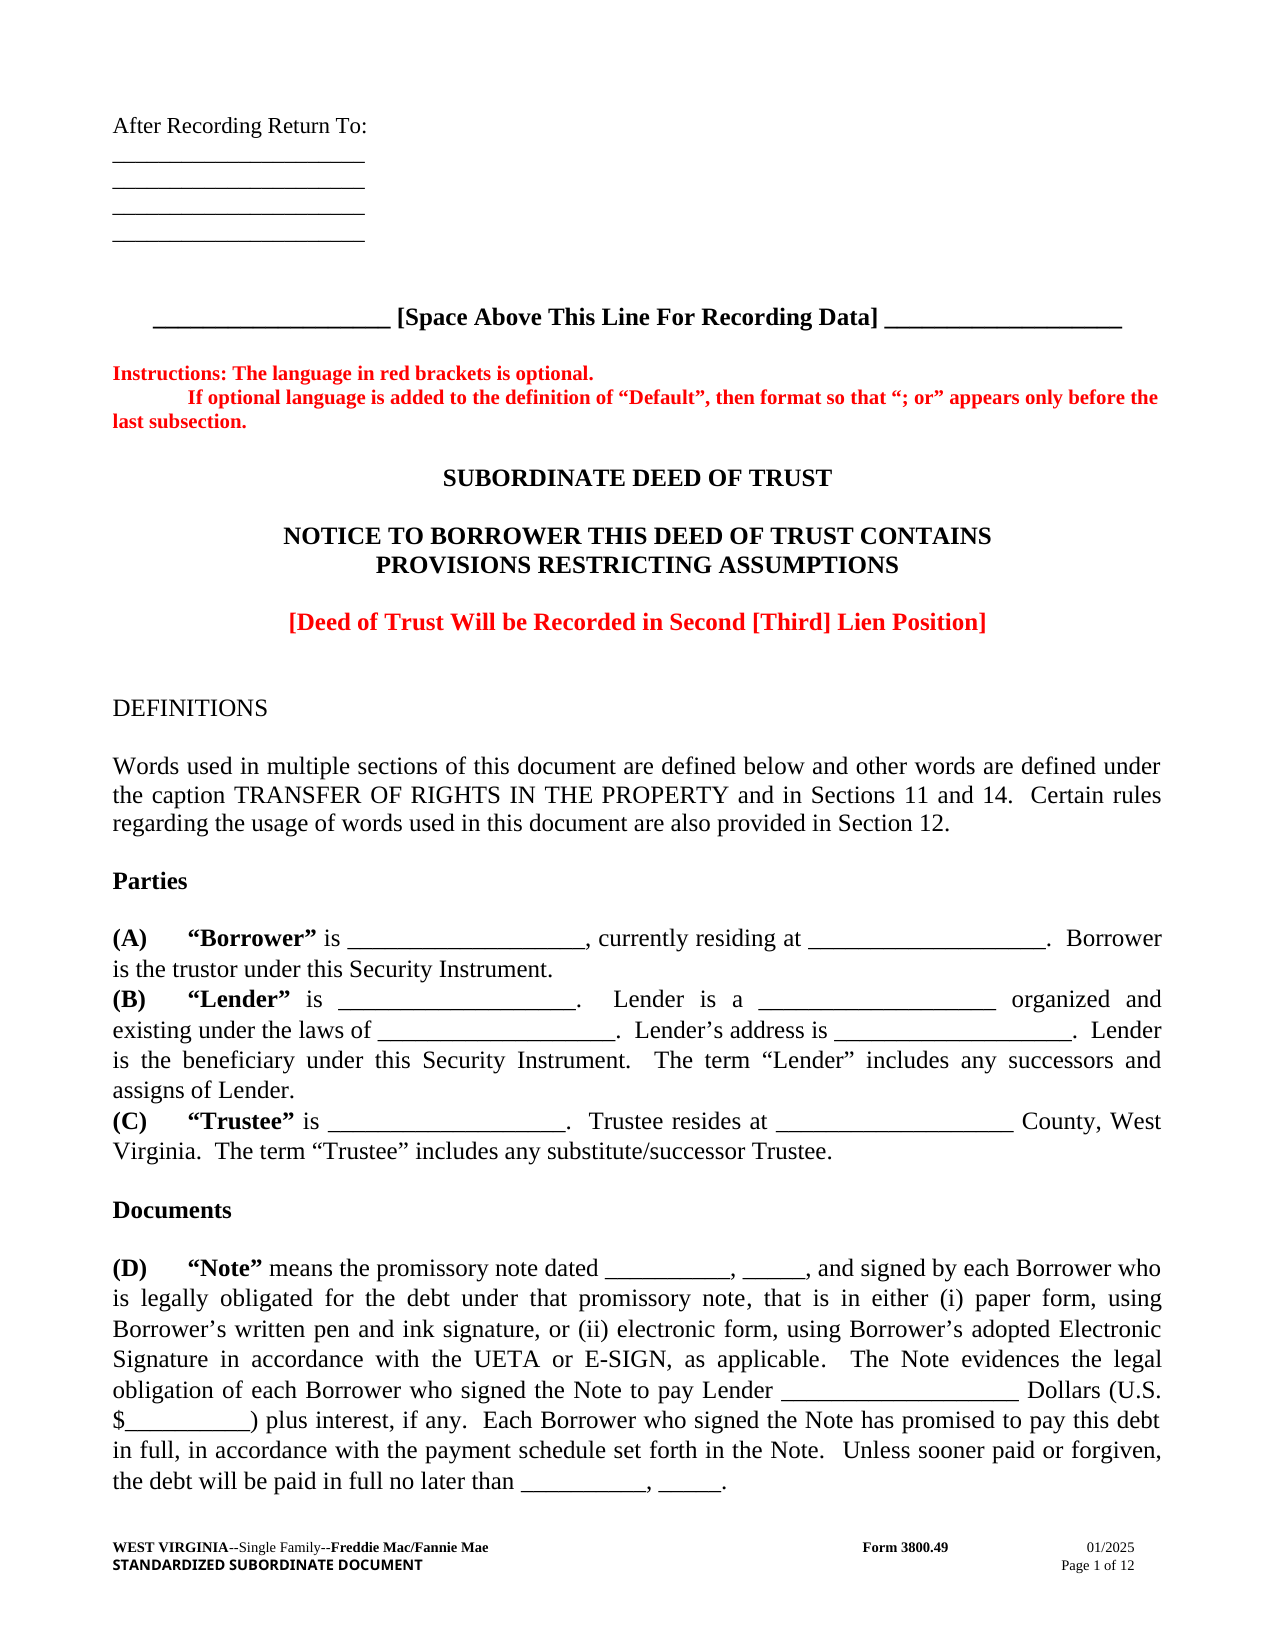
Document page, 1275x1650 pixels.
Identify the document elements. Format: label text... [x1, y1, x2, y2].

text ______________________ [112, 192, 1162, 218]
text ______________________ [112, 165, 1162, 192]
text ______________________ [112, 218, 1162, 244]
text After Recording Return To: [112, 112, 1162, 139]
text Words used in multiple sections of this document are defined below and other words are defined under the caption TRANSFER OF RIGHTS IN THE PROPERTY and in Sections 11 and 14. Certain rules regarding the usage of words used in this document are also provided in Section 12. [112, 751, 1162, 837]
text ______________________ [112, 139, 1162, 165]
text DEFINITIONS [112, 693, 1162, 722]
text SUBORDINATE DEED OF TRUST [112, 463, 1162, 492]
text NOTICE TO BORROWER THIS DEED OF TRUST CONTAINS [112, 521, 1162, 550]
text (D) “Note” means the promissory note dated __________, _____, and signed by each Borrower who is legally obligated for the debt under that promissory note, that is in either (i) paper form, using Borrower’s written pen and ink signature, or (ii) electronic form, using Borrower’s adopted Electronic Signature in accordance with the UETA or E-SIGN, as applicable. The Note evidences the legal obligation of each Borrower who signed the Note to pay Lender ___________________ Dollars (U.S. $__________) plus interest, if any. Each Borrower who signed the Note has promised to pay this debt in full, in accordance with the payment schedule set forth in the Note. Unless sooner paid or forgiven, the debt will be paid in full no later than __________, _____. [112, 1253, 1162, 1495]
text Parties [112, 866, 1162, 895]
list “Borrower” is ___________________, currently residing at ___________________. Borrower is the trustor under this Security Instrument. [112, 923, 1162, 983]
text Documents [112, 1196, 1162, 1224]
text [Deed of Trust Will be Recorded in Second [Third] Lien Position] [112, 607, 1162, 636]
text ___________________ [Space Above This Line For Recording Data] ___________________ [112, 302, 1162, 331]
text PROVISIONS RESTRICTING ASSUMPTIONS [112, 550, 1162, 578]
title Instructions: The language in red brackets is optional. [112, 361, 1162, 385]
list “Lender” is ___________________. Lender is a ___________________ organized and existing under the laws of ___________________. Lender’s address is ___________________. Lender is the beneficiary under this Security Instrument. The term “Lender” includes any successors and assigns of Lender. [112, 984, 1162, 1104]
text (C) “Trustee” is ___________________. Trustee resides at ___________________ County, West Virginia. The term “Trustee” includes any substitute/successor Trustee. [112, 1106, 1162, 1165]
title If optional language is added to the definition of “Default”, then format so that “; or” appears only before the last subsection. [112, 385, 1162, 433]
